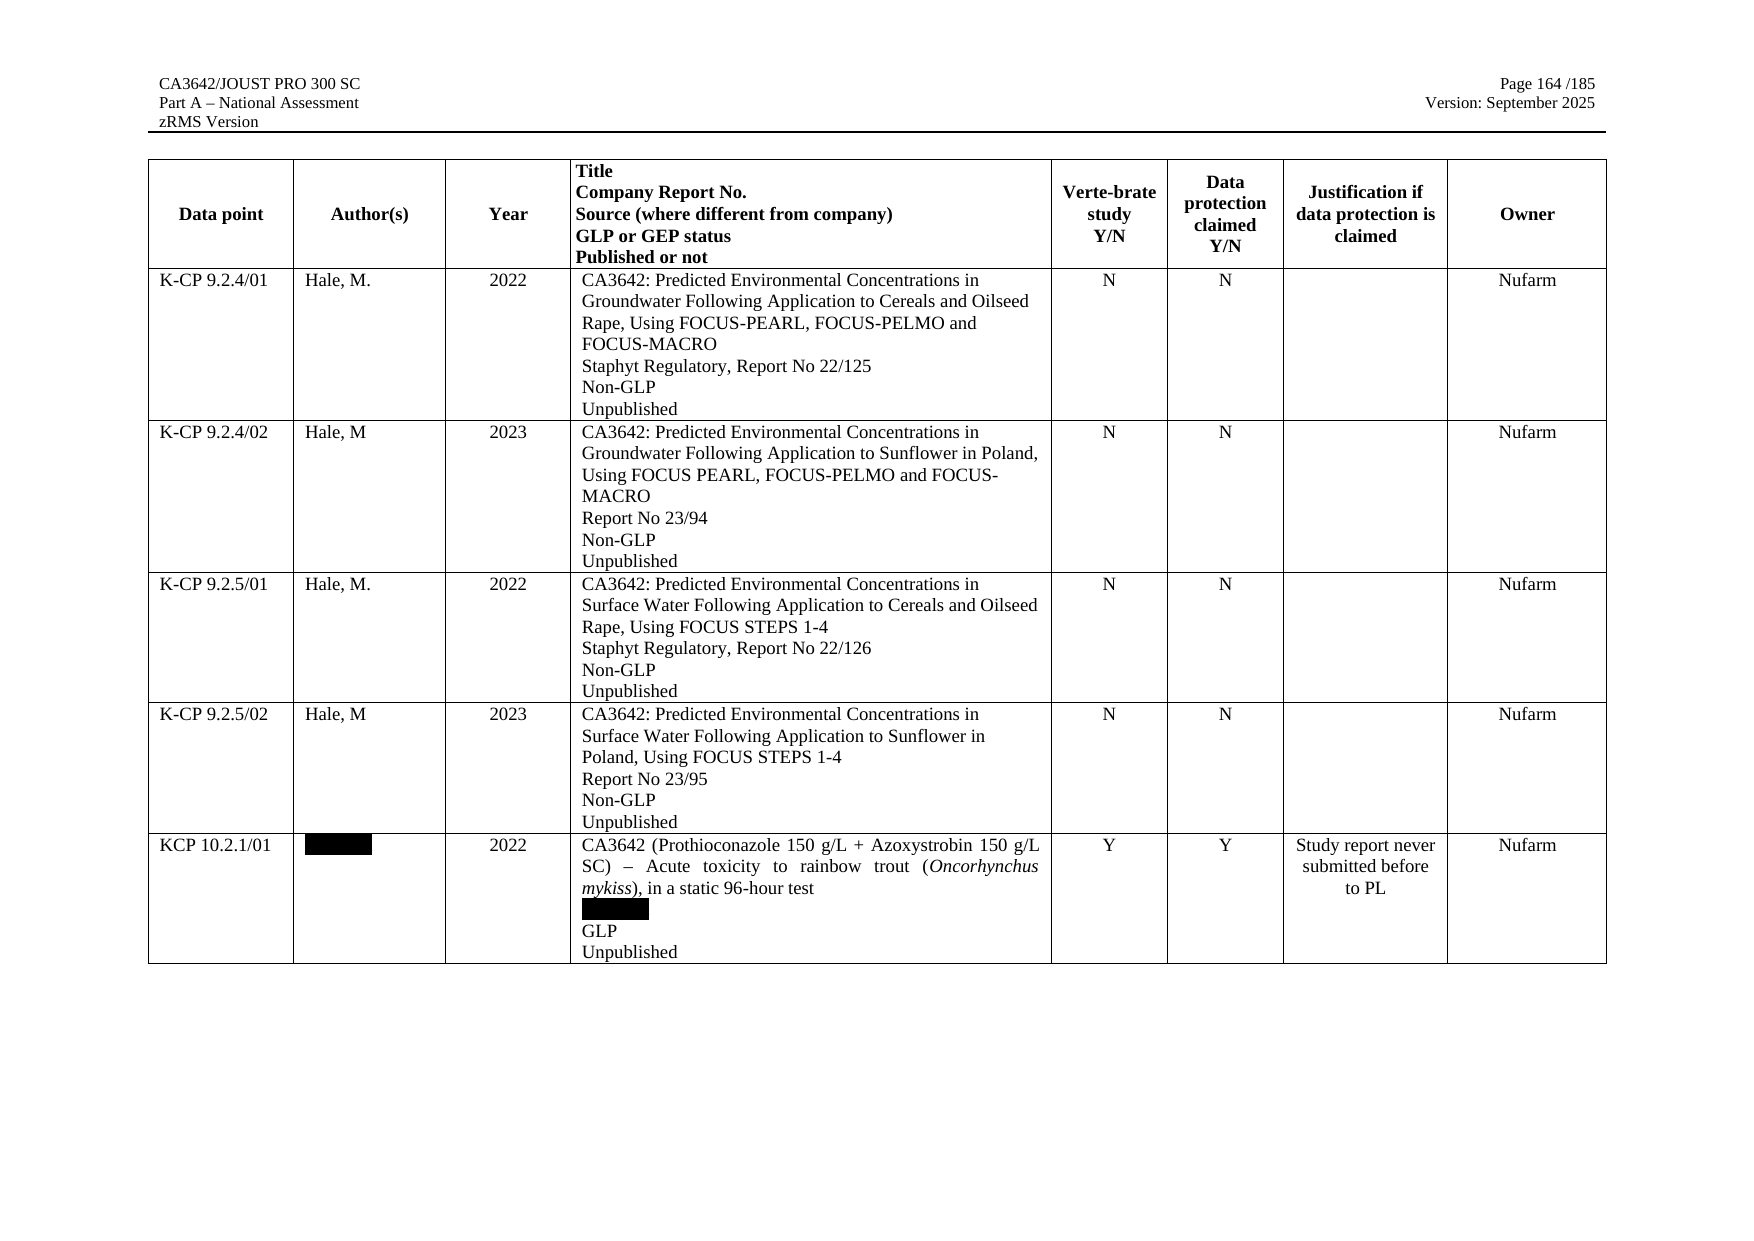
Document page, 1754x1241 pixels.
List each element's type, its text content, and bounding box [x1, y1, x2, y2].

table_header Title Company Report No. Source (where different from company) GLP or GEP status Published or not [571, 160, 1051, 268]
table_header Justification if data protection is claimed [1284, 160, 1447, 268]
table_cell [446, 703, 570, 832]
table_header Verte-brate study Y/N [1052, 160, 1167, 268]
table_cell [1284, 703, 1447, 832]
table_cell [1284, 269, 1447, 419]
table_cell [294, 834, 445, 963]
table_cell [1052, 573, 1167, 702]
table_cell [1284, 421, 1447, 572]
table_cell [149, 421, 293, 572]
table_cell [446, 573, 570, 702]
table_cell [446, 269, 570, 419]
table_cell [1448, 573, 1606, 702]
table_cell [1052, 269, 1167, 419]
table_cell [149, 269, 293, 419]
table_header Owner [1448, 160, 1606, 268]
table_header Author(s) [294, 160, 445, 268]
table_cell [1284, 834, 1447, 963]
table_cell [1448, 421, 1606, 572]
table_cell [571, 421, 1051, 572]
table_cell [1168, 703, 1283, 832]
table_header Data protection claimed Y/N [1168, 160, 1283, 268]
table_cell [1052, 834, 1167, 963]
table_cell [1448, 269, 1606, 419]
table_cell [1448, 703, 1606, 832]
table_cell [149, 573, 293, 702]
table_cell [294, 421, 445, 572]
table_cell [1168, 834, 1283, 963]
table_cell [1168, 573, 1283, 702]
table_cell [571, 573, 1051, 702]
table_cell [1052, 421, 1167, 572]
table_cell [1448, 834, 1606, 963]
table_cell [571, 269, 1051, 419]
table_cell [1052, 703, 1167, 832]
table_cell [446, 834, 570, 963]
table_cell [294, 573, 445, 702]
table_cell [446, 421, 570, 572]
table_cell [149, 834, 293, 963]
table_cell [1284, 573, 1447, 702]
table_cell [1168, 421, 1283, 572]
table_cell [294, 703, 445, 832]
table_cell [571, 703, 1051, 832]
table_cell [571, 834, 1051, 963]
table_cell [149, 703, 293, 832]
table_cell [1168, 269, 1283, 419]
table_header Year [446, 160, 570, 268]
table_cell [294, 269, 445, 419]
table_header Data point [149, 160, 293, 268]
